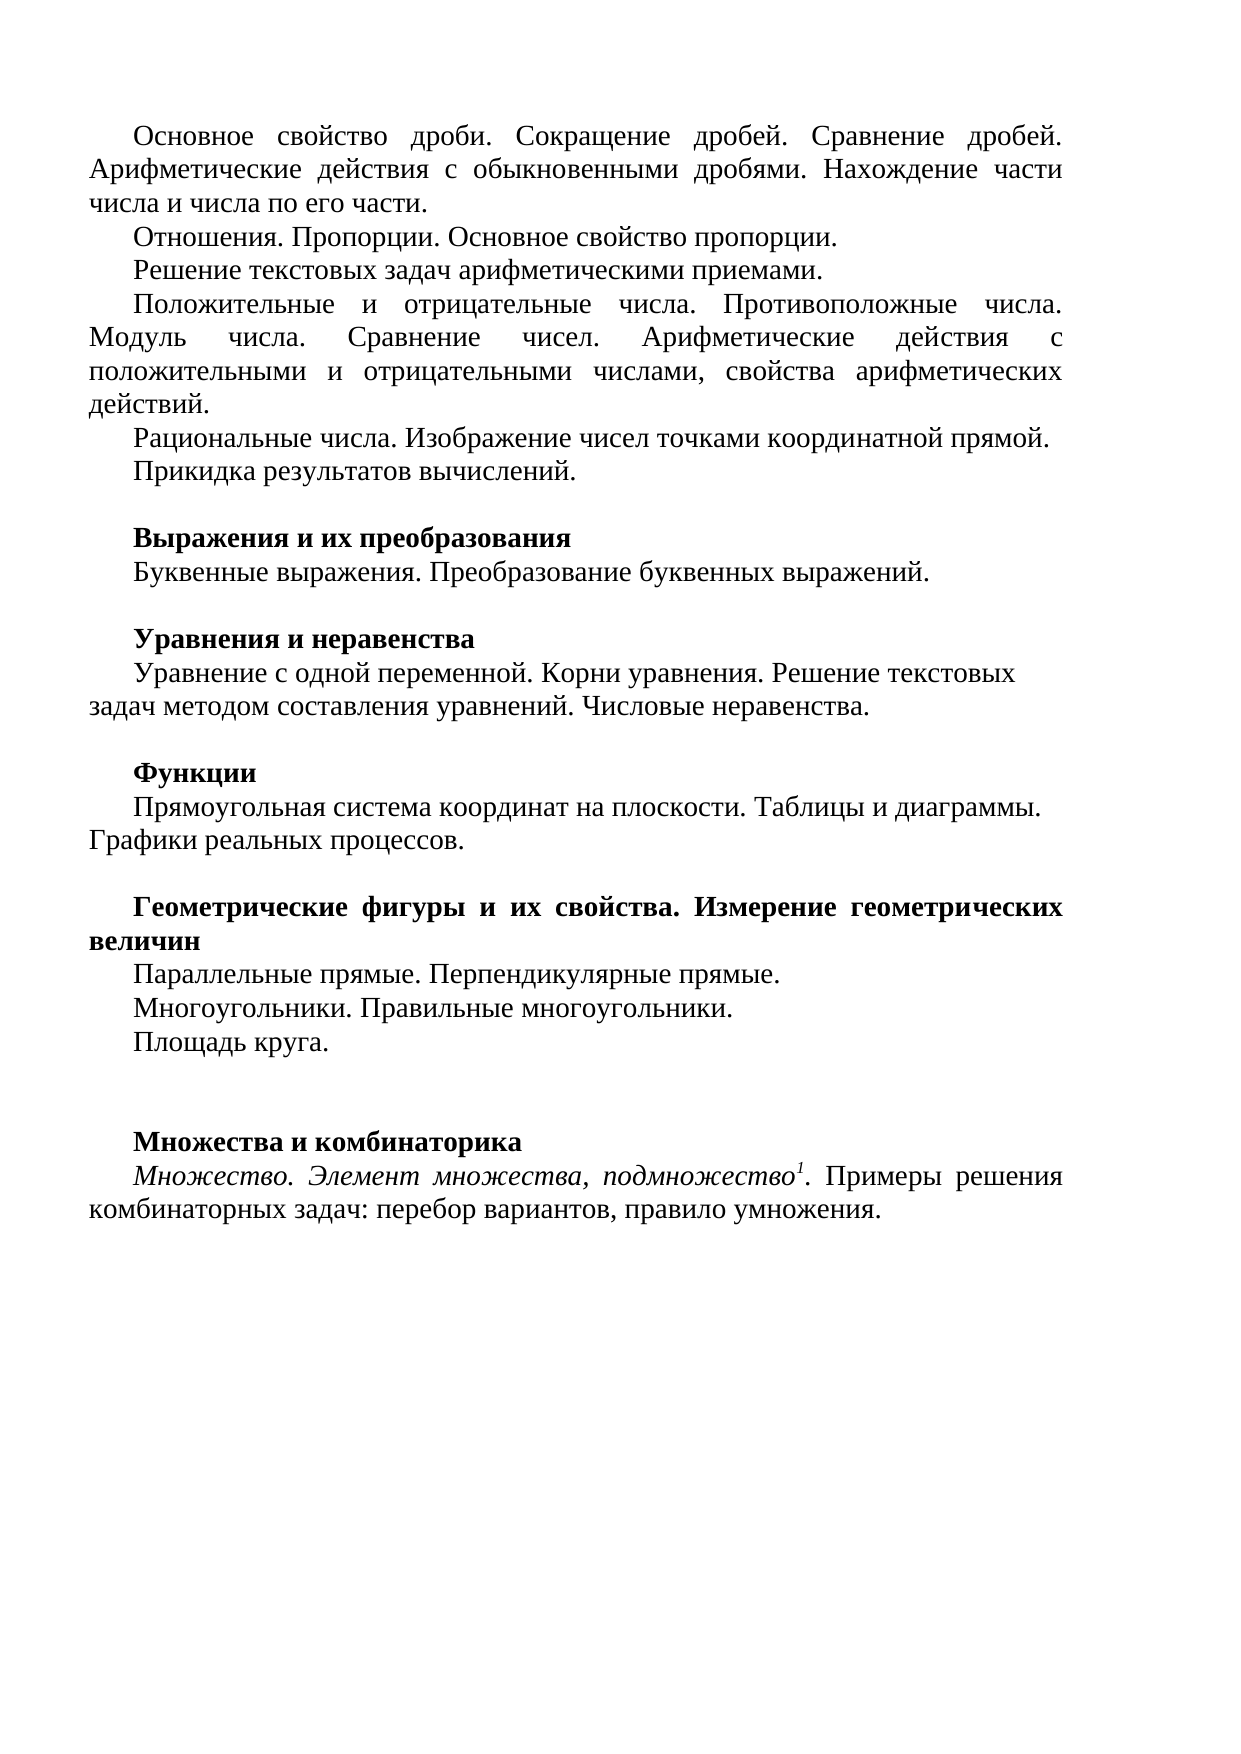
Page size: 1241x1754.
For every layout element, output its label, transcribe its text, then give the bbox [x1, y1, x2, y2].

text Отношения. Пропорции. Основное свойство пропорции. [89, 219, 1063, 252]
text Положительные и отрицательные числа. Противоположные числа. Модуль числа. Сравнение чисел. Арифметические действия с положительными и отрицательными числами, свойства арифметических действий. [89, 286, 1063, 420]
text Функции [89, 755, 1063, 789]
text Уравнения и неравенства [89, 621, 1063, 655]
text Основное свойство дроби. Сокращение дробей. Сравнение дробей. Арифметические действия с обыкновенными дробями. Нахождение части числа и числа по его части. [89, 118, 1063, 219]
text Решение текстовых задач арифметическими приемами. [89, 252, 1063, 286]
text Множество. Элемент множества, подмножество1. Примеры решения комбинаторных задач: перебор вариантов, правило умножения. [89, 1158, 1063, 1225]
text Геометрические фигуры и их свойства. Измерение геометрических величин [89, 889, 1063, 957]
text Прямоугольная система координат на плоскости. Таблицы и диаграммы. Графики реальных процессов. [89, 789, 1063, 856]
text Многоугольники. Правильные многоугольники. [89, 990, 1063, 1024]
text Выражения и их преобразования [89, 521, 1063, 554]
text Уравнение с одной переменной. Корни уравнения. Решение текстовых задач методом составления уравнений. Числовые неравенства. [89, 655, 1063, 722]
text Параллельные прямые. Перпендикулярные прямые. [89, 957, 1063, 990]
text Площадь круга. [89, 1024, 1063, 1057]
text Прикидка результатов вычислений. [89, 453, 1063, 487]
text Множества и комбинаторика [89, 1124, 1063, 1158]
text Буквенные выражения. Преобразование буквенных выражений. [89, 554, 1063, 588]
text Рациональные числа. Изображение чисел точками координатной прямой. [89, 420, 1063, 453]
